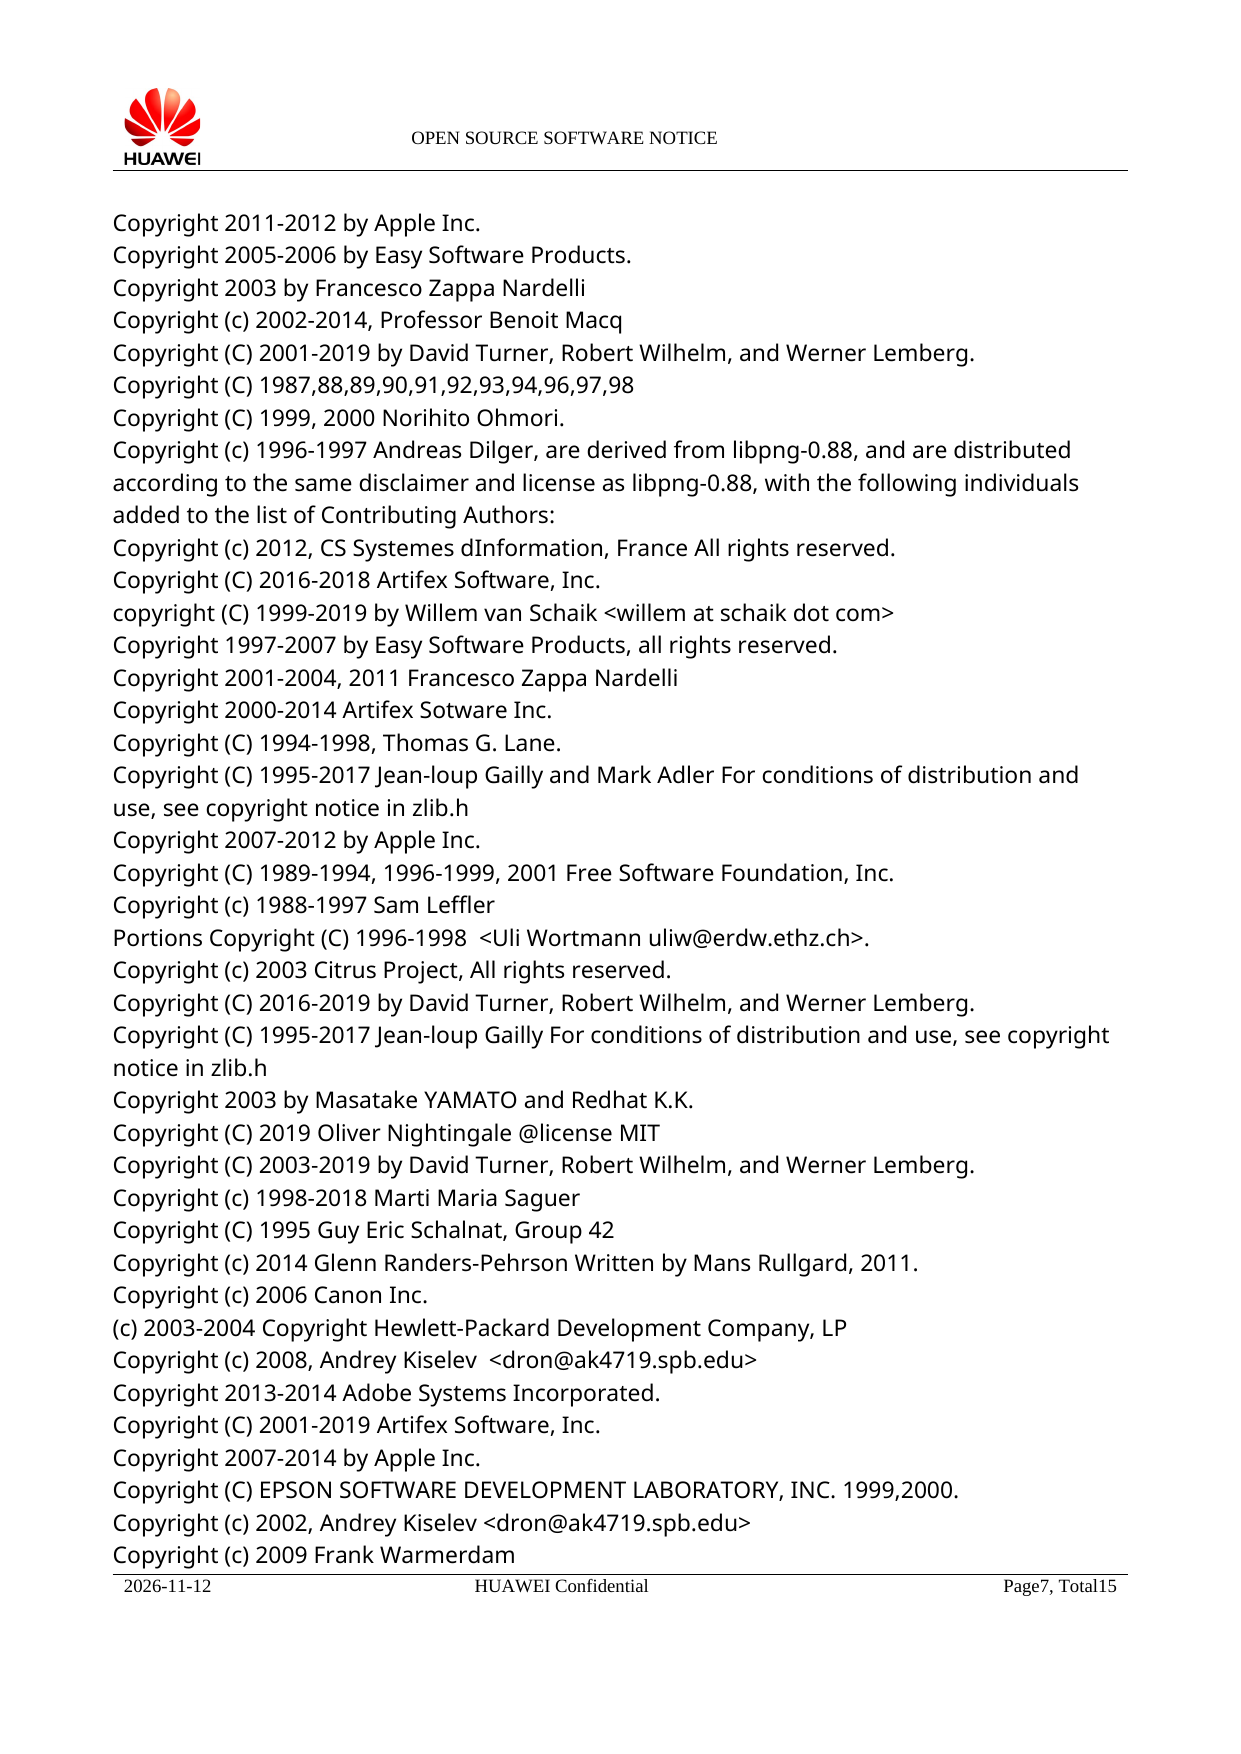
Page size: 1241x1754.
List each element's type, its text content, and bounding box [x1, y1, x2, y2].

picture [124, 88, 201, 165]
